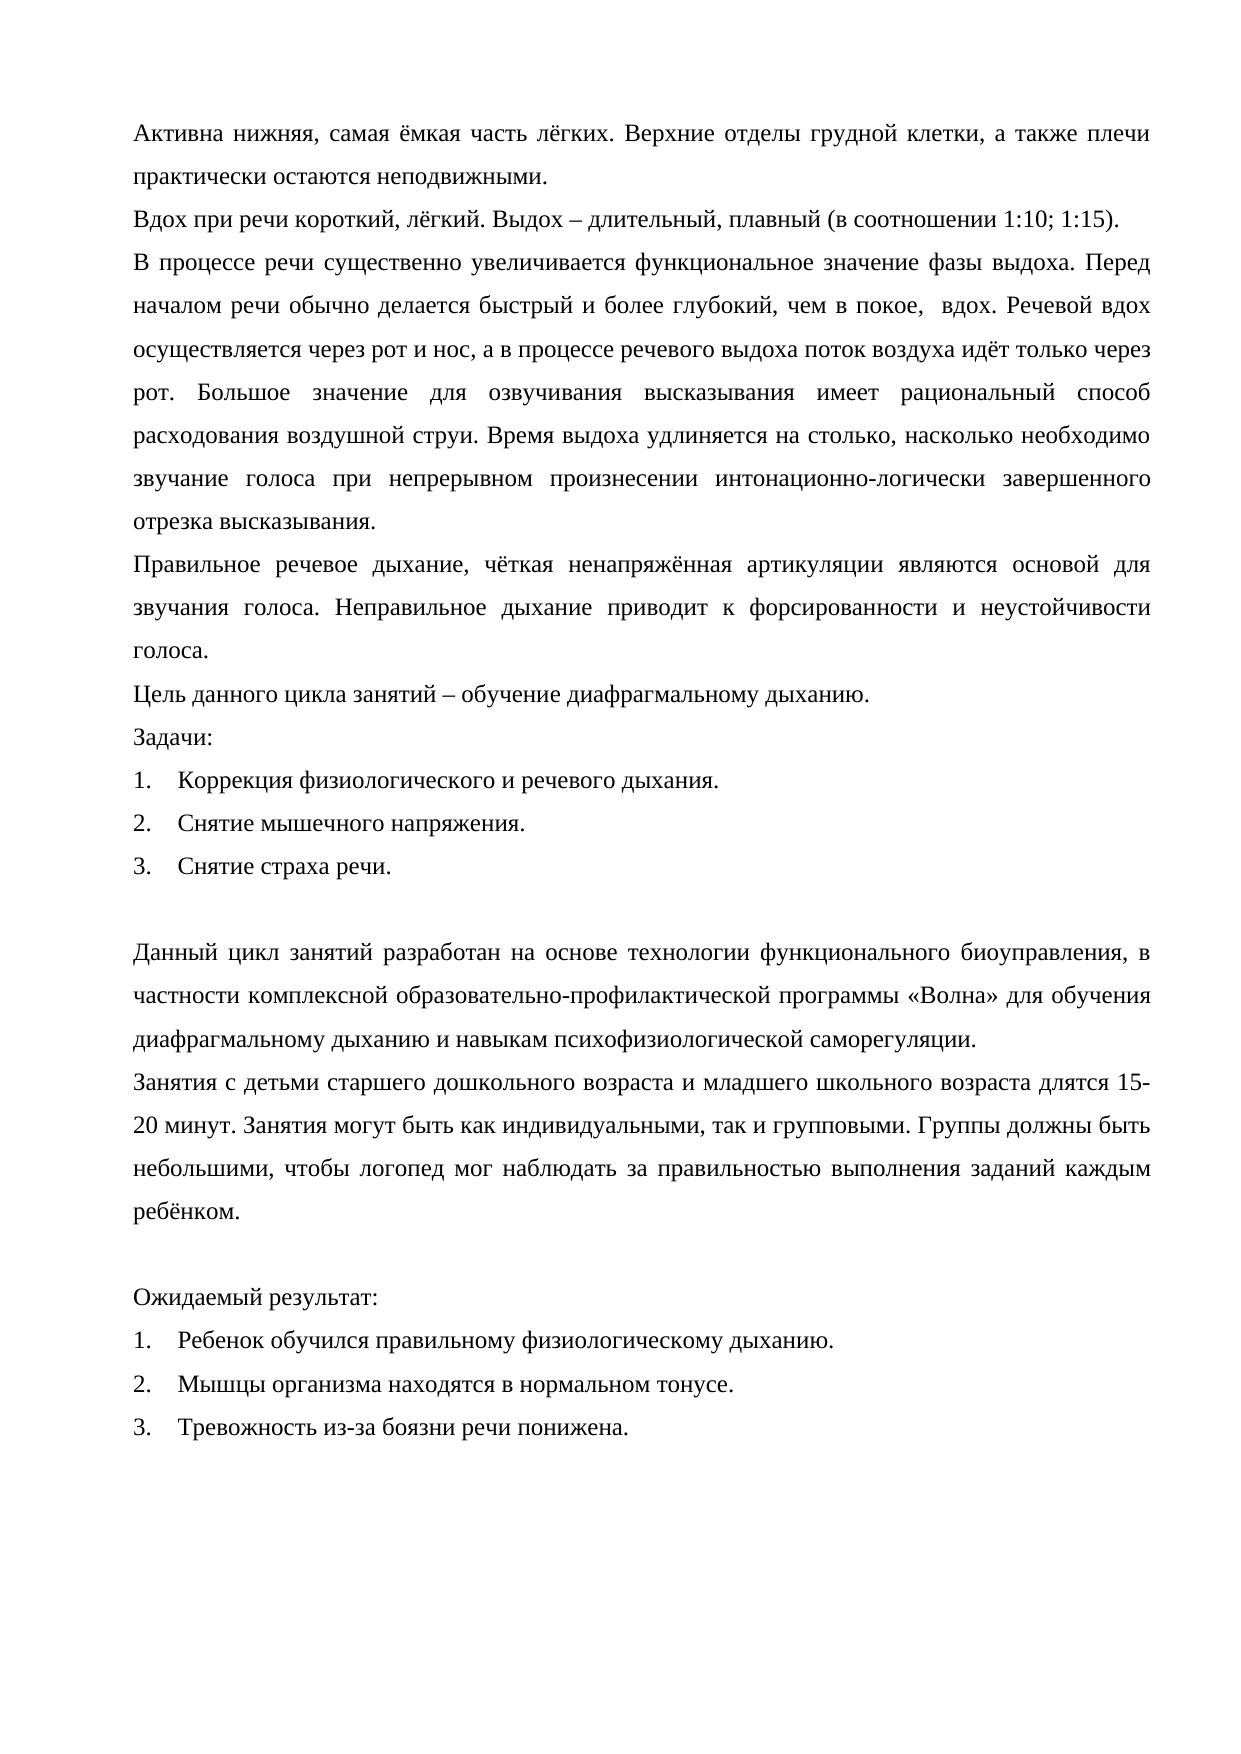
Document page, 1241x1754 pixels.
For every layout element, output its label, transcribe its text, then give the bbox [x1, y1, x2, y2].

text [133, 118, 1152, 190]
list Коррекция физиологического и речевого дыхания. [133, 765, 1152, 794]
list Ребенок обучился правильному физиологическому дыханию. [133, 1326, 1152, 1354]
list Тревожность из-за боязни речи понижена. [133, 1412, 1152, 1441]
list Мышцы организма находятся в нормальном тонусе. [133, 1369, 1152, 1397]
text Цель данного цикла занятий – обучение диафрагмальному дыханию. [133, 679, 1152, 707]
text Ожидаемый результат: [133, 1282, 1152, 1311]
text Данный цикл занятий разработан на основе технологии функционального биоуправления, в частности комплексной образовательно-профилактической программы «Волна» для обучения диафрагмальному дыханию и навыкам психофизиологической саморегуляции. [133, 937, 1152, 1052]
text Правильное речевое дыхание, чёткая ненапряжённая артикуляции являются основой для звучания голоса. Неправильное дыхание приводит к форсированности и неустойчивости голоса. [133, 549, 1152, 664]
text Занятия с детьми старшего дошкольного возраста и младшего школьного возраста длятся 15-20 минут. Занятия могут быть как индивидуальными, так и групповыми. Группы должны быть небольшими, чтобы логопед мог наблюдать за правильностью выполнения заданий каждым ребёнком. [133, 1067, 1152, 1225]
text В процессе речи существенно увеличивается функциональное значение фазы выдоха. Перед началом речи обычно делается быстрый и более глубокий, чем в покое, вдох. Речевой вдох осуществляется через рот и нос, а в процессе речевого выдоха поток воздуха идёт только через рот. Большое значение для озвучивания высказывания имеет рациональный способ расходования воздушной струи. Время выдоха удлиняется на столько, насколько необходимо звучание голоса при непрерывном произнесении интонационно-логически завершенного отрезка высказывания. [133, 247, 1152, 535]
list Снятие страха речи. [133, 851, 1152, 880]
text Задачи: [133, 722, 1152, 751]
list Снятие мышечного напряжения. [133, 808, 1152, 837]
text Вдох при речи короткий, лёгкий. Выдох – длительный, плавный (в соотношении 1:10; 1:15). [133, 204, 1152, 233]
